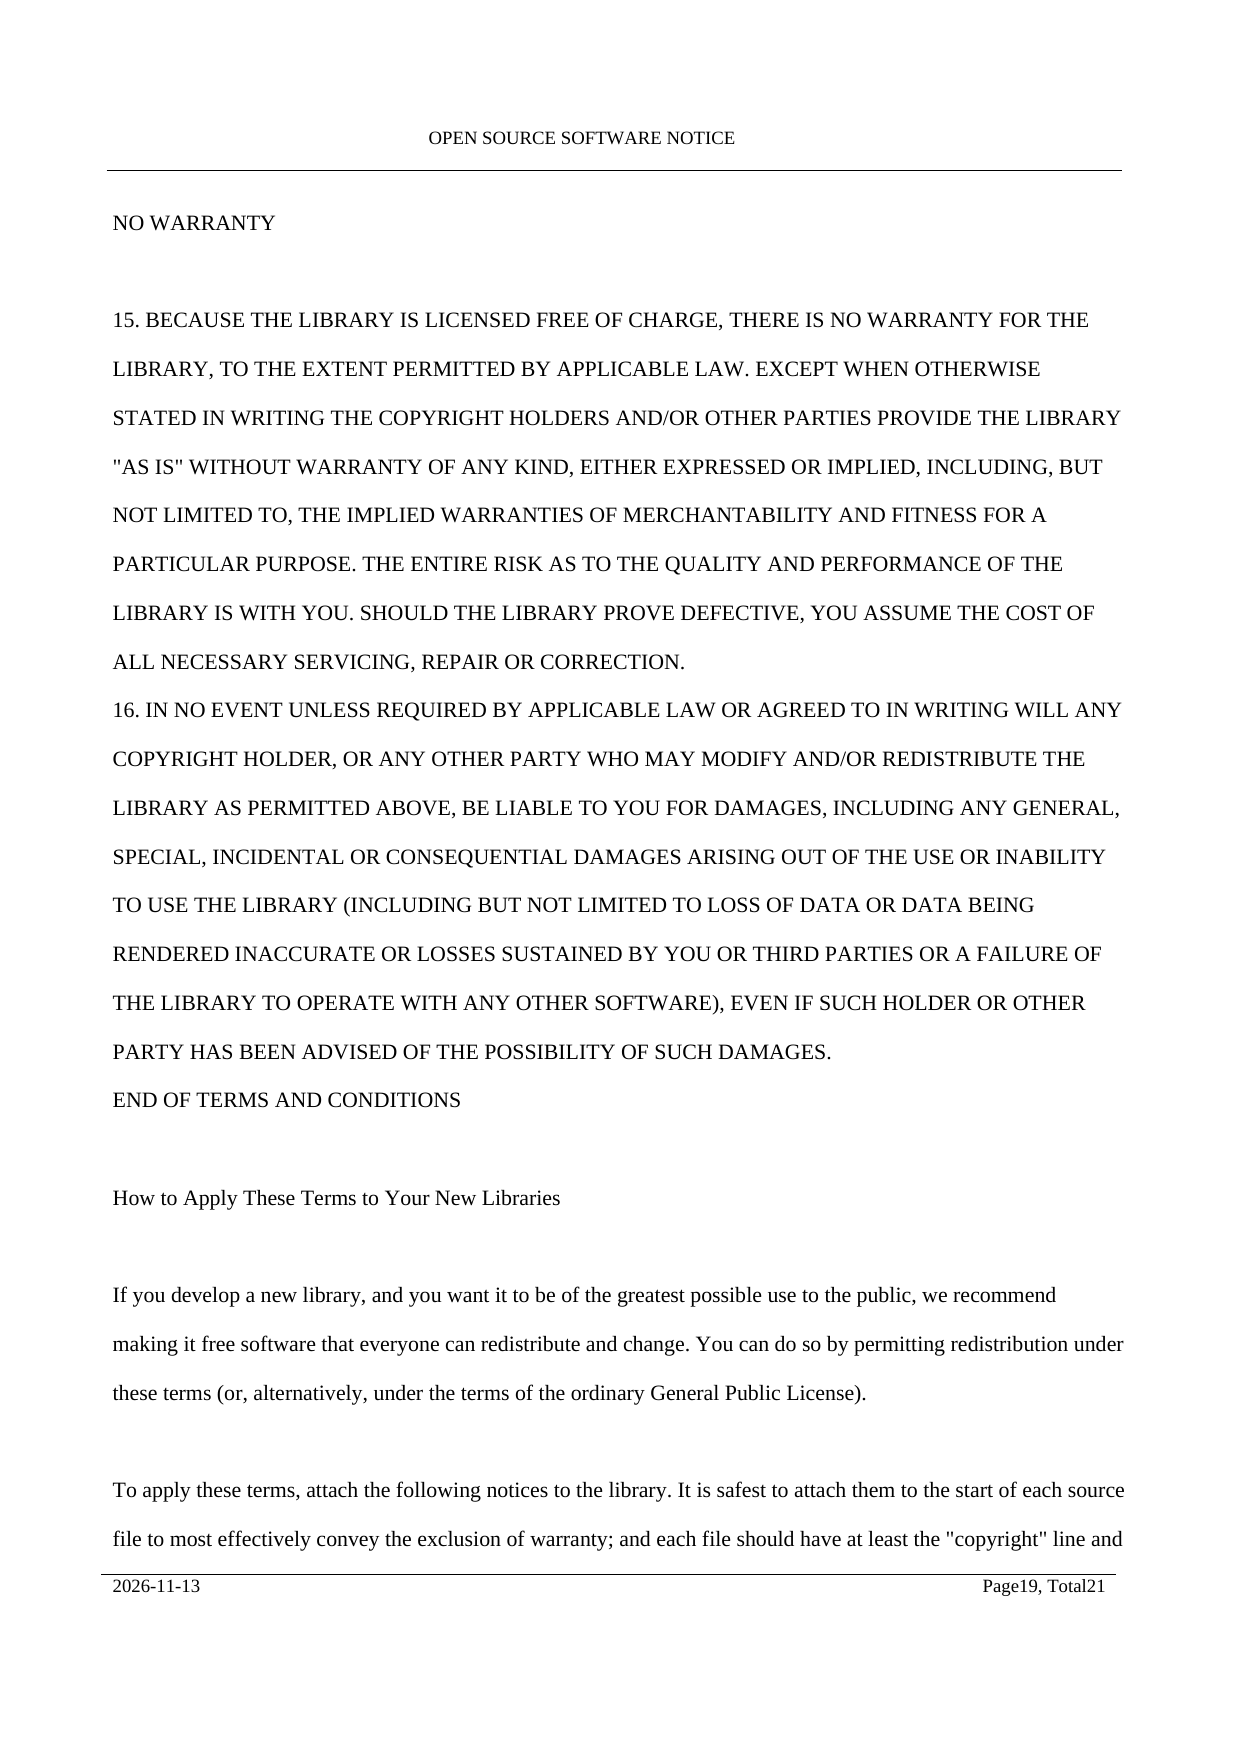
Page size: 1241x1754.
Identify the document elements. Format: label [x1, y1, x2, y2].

text [112, 206, 1128, 1555]
